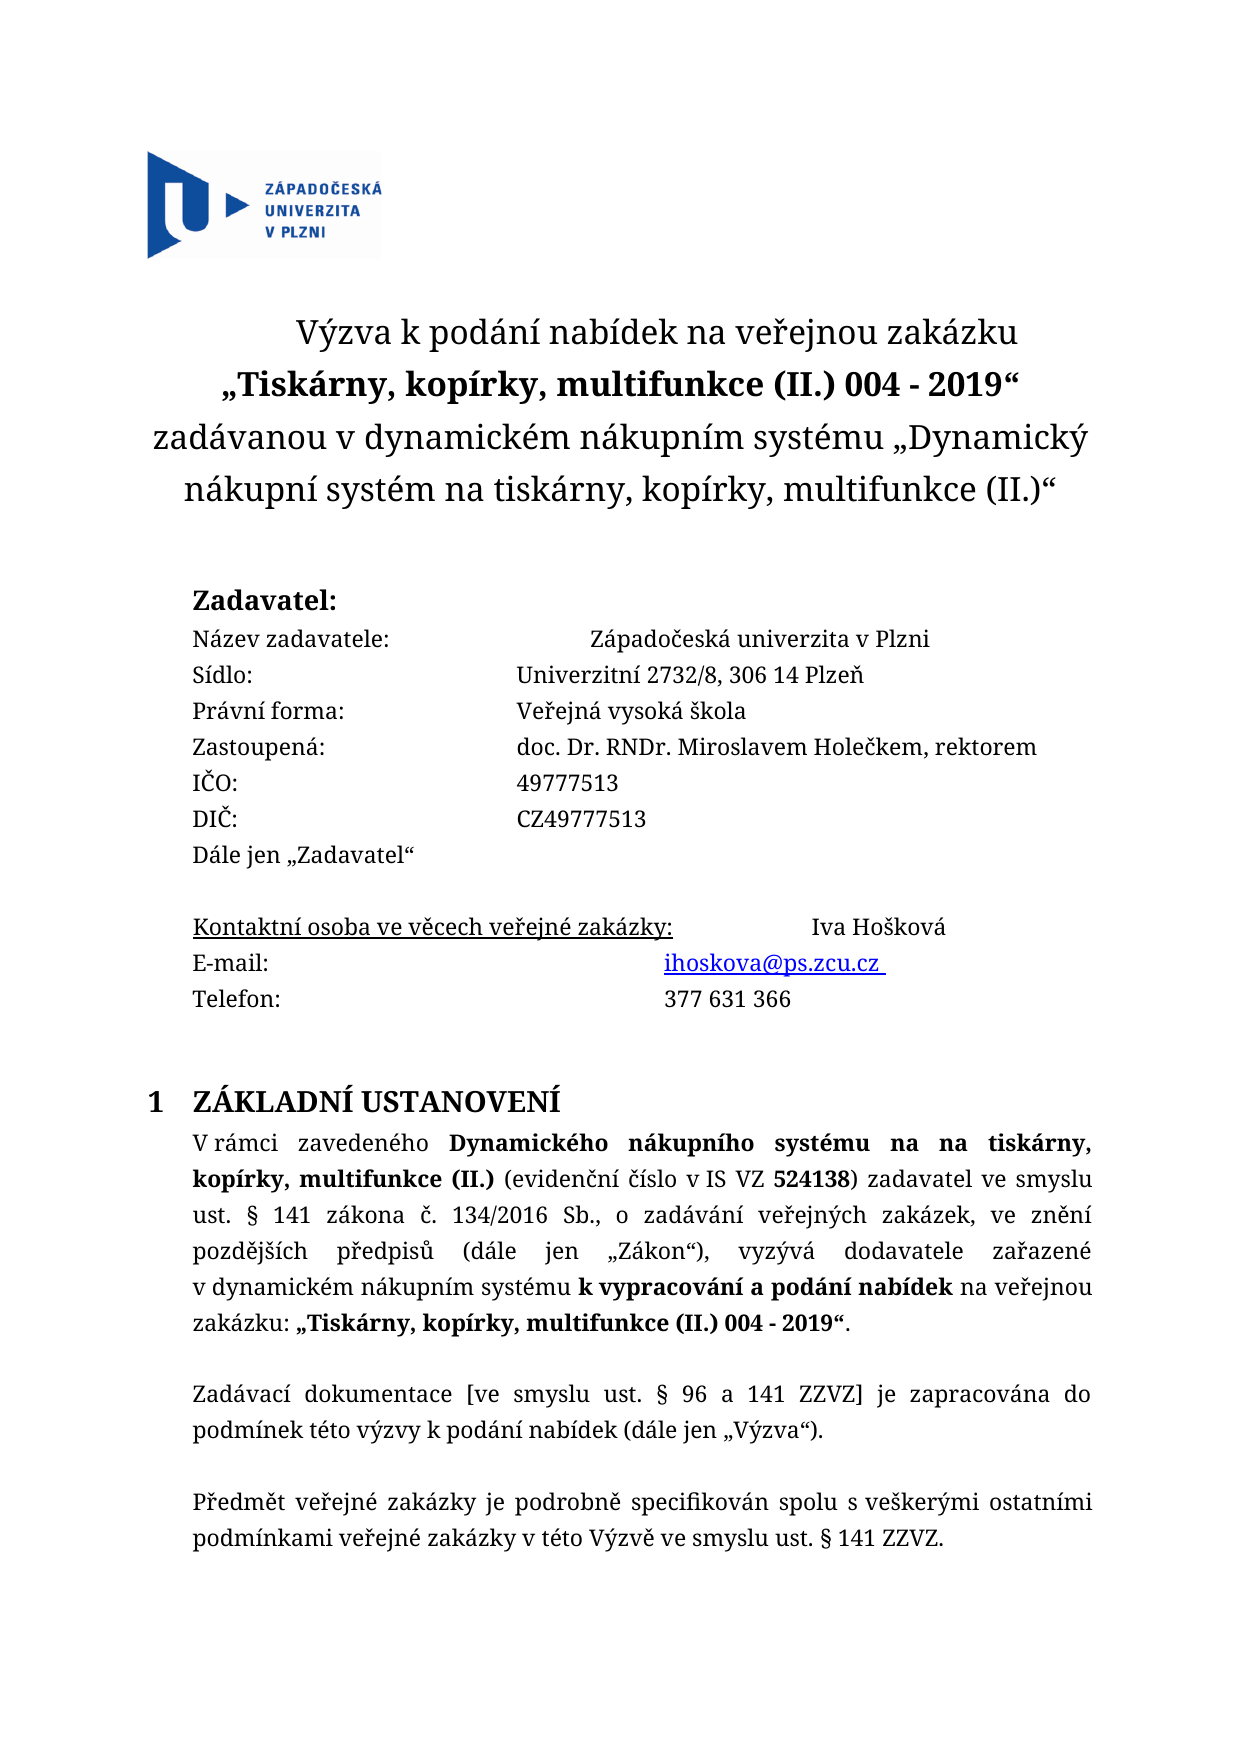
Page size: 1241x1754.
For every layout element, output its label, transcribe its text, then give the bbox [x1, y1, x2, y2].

picture [147, 151, 382, 259]
text Dále jen „Zadavatel“ [148, 839, 1093, 870]
text E-mail: ihoskova@ps.zcu.cz [148, 947, 1093, 978]
text IČO: 49777513 [148, 767, 1093, 798]
text Zadavatel: [192, 581, 1093, 618]
text Kontaktní osoba ve věcech veřejné zakázky: Iva Hošková [148, 911, 1093, 942]
text DIČ: CZ49777513 [148, 803, 1093, 834]
text Předmět veřejné zakázky je podrobně specifikován spolu s veškerými ostatními podmínkami veřejné zakázky v této Výzvě ve smyslu ust. § 141 ZZVZ. [192, 1486, 1093, 1553]
text Právní forma: Veřejná vysoká škola [148, 695, 1093, 727]
text Výzva k podání nabídek na veřejnou zakázku „Tiskárny, kopírky, multifunkce (II.) 004 - 2019“ zadávanou v dynamickém nákupním systému „Dynamický nákupní systém na tiskárny, kopírky, multifunkce (II.)“ [148, 309, 1093, 511]
text Zastoupená: doc. Dr. RNDr. Miroslavem Holečkem, rektorem [192, 731, 1093, 762]
text Název zadavatele: Západočeská univerzita v Plzni [148, 623, 1093, 655]
text Telefon: 377 631 366 [148, 983, 1093, 1014]
text Sídlo: Univerzitní 2732/8, 306 14 Plzeň [148, 659, 1093, 691]
subtitle ZÁKLADNÍ USTANOVENÍ [148, 1081, 1093, 1121]
text Zadávací dokumentace [ve smyslu ust. § 96 a 141 ZZVZ] je zapracována do podmínek této výzvy k podání nabídek (dále jen „Výzva“). [192, 1378, 1093, 1446]
text V rámci zavedeného Dynamického nákupního systému na na tiskárny, kopírky, multifunkce (II.) (evidenční číslo v IS VZ 524138) zadavatel ve smyslu ust. § 141 zákona č. 134/2016 Sb., o zadávání veřejných zakázek, ve znění pozdějších předpisů (dále jen „Zákon“), vyzývá dodavatele zařazené v dynamickém nákupním systému k vypracování a podání nabídek na veřejnou zakázku: „Tiskárny, kopírky, multifunkce (II.) 004 - 2019“. [192, 1127, 1093, 1338]
